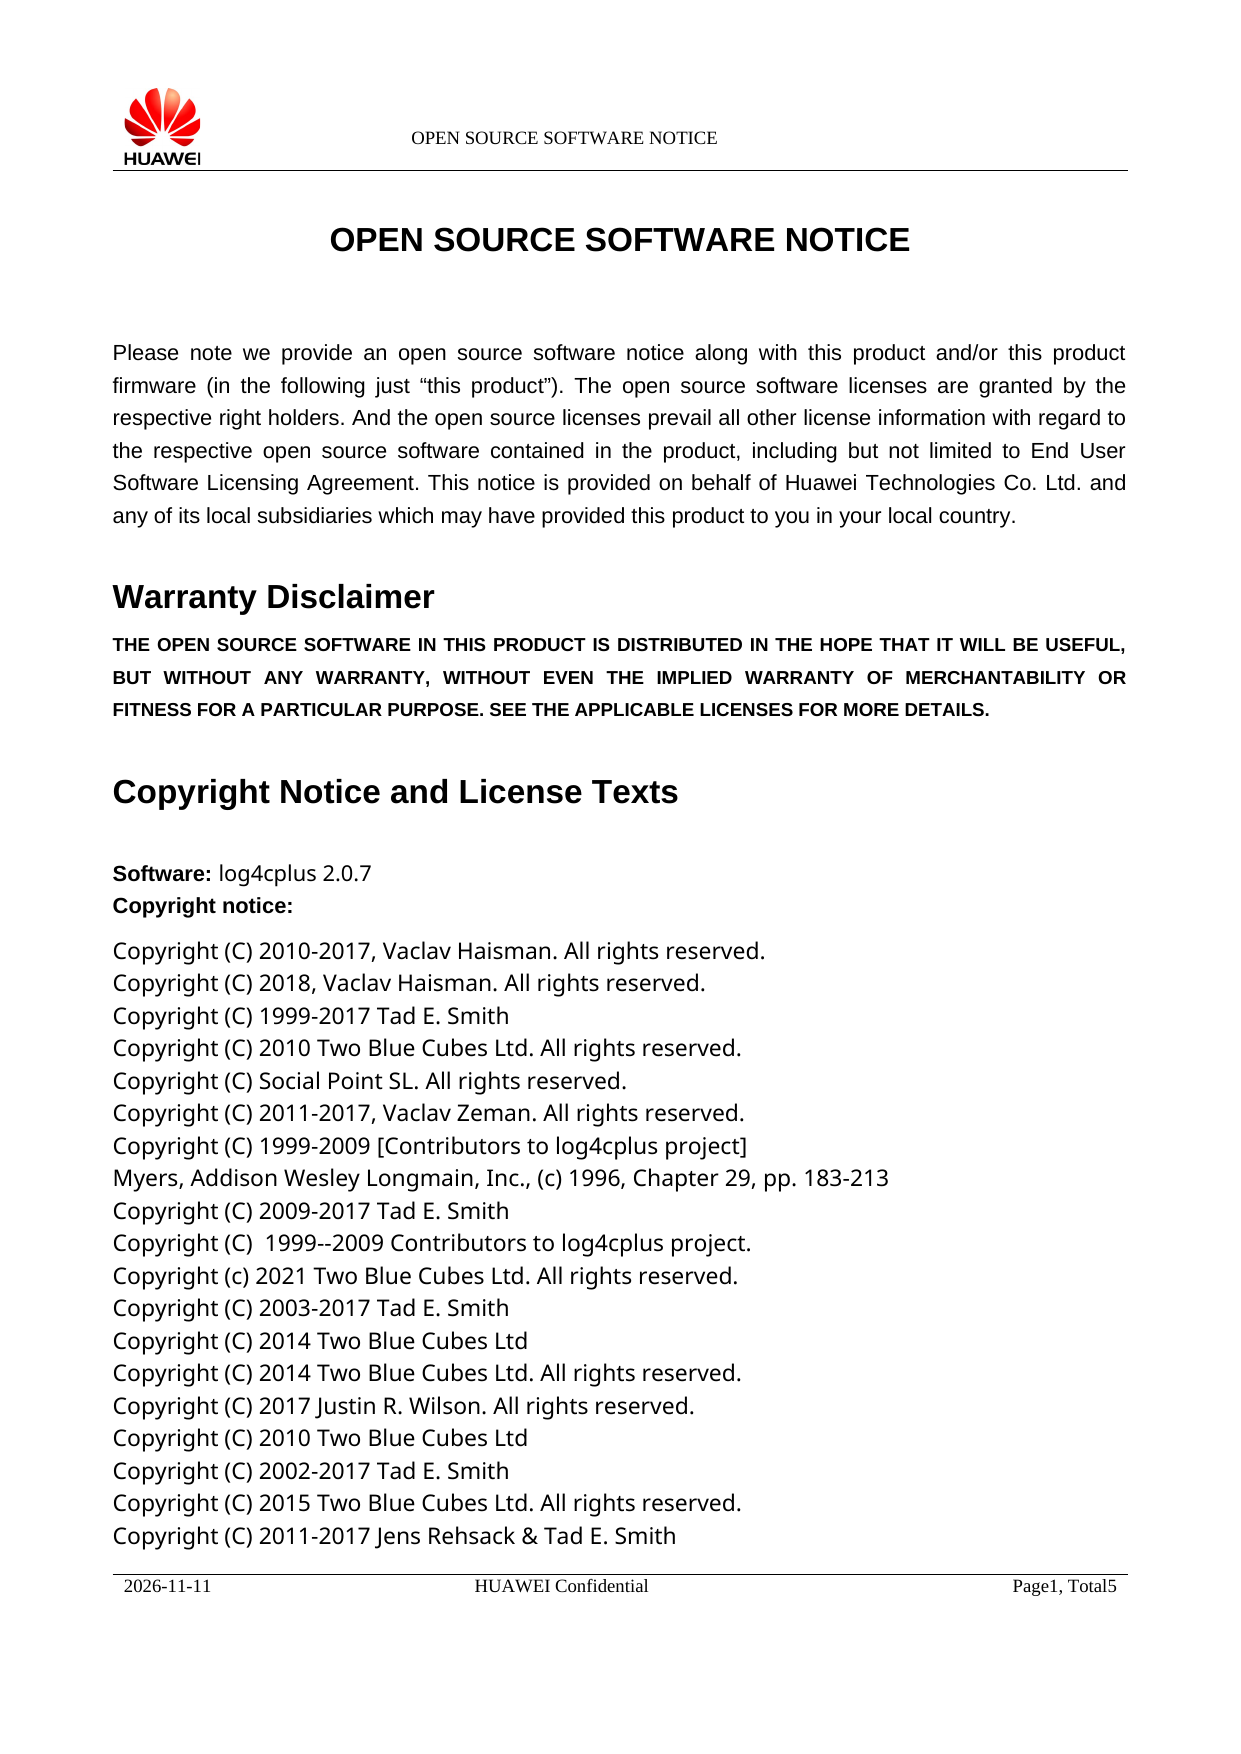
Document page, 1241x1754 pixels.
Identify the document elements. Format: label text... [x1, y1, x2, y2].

text OPEN SOURCE SOFTWARE NOTICE [112, 206, 1128, 271]
text Warranty Disclaimer [112, 564, 1128, 629]
title Software: log4cplus 2.0.7 [112, 856, 1128, 889]
text The open source software in this product is distributed in the hope that it will be useful, but WITHOUT ANY WARRANTY, without even the implied warranty of MERCHANTABILITY or FITNESS FOR A PARTICULAR PURPOSE. See the applicable licenses for more details. [112, 629, 1128, 726]
picture [124, 88, 201, 165]
text Copyright notice: [112, 889, 1128, 921]
text Please note we provide an open source software notice along with this product and/or this product firmware (in the following just “this product”). The open source software licenses are granted by the respective right holders. And the open source licenses prevail all other license information with regard to the respective open source software contained in the product, including but not limited to End User Software Licensing Agreement. This notice is provided on behalf of Huawei Technologies Co. Ltd. and any of its local subsidiaries which may have provided this product to you in your local country. [112, 336, 1128, 531]
text Copyright Notice and License Texts [112, 759, 1128, 824]
